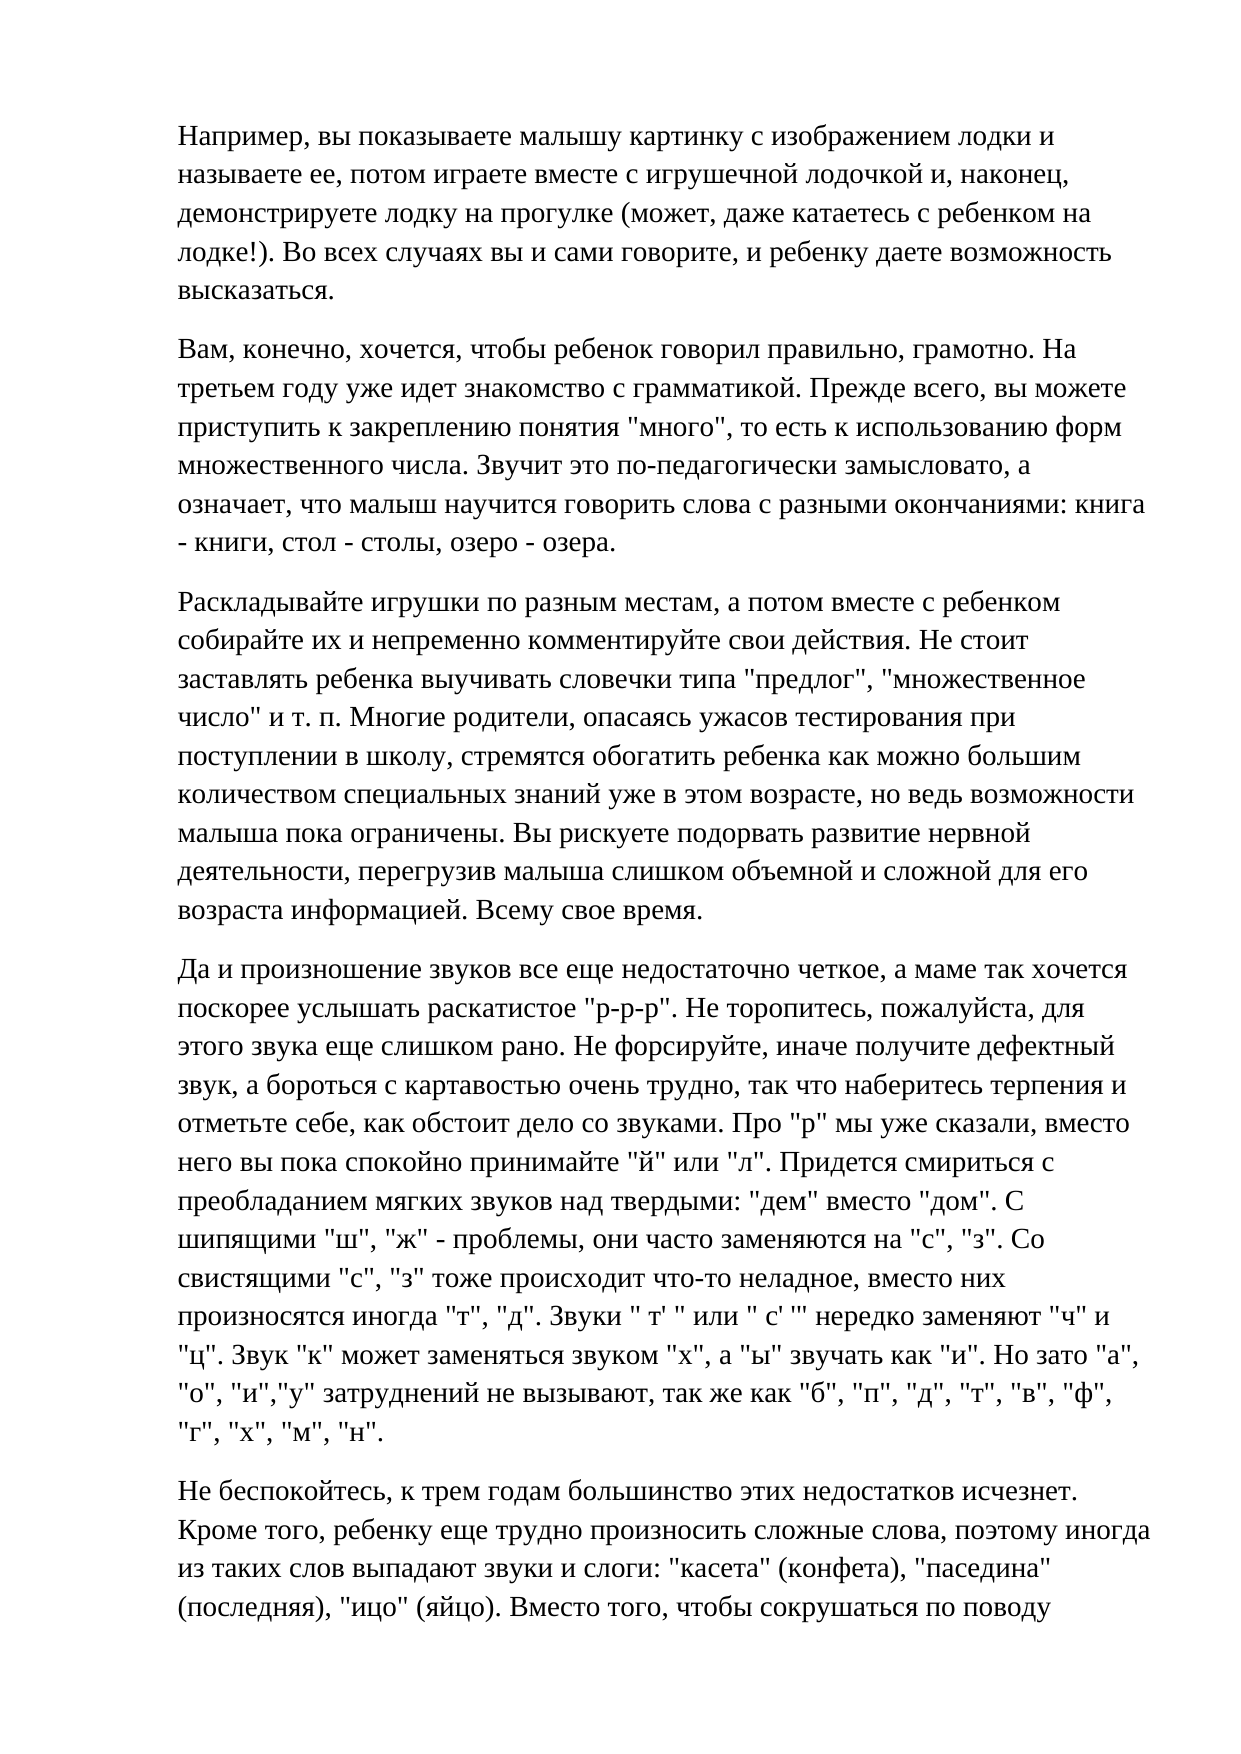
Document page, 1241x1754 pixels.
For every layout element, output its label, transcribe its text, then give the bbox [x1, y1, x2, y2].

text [177, 118, 1152, 306]
text Да и произношение звуков все еще недостаточно четкое, а маме так хочется поскорее услышать раскатистое "р-р-р". Не торопитесь, пожалуйста, для этого звука еще слишком рано. Не форсируйте, иначе получите дефектный звук, а бороться с картавостью очень трудно, так что наберитесь терпения и отметьте себе, как обстоит дело со звуками. Про "р" мы уже сказали, вместо него вы пока спокойно принимайте "й" или "л". Придется смириться с преобладанием мягких звуков над твердыми: "дем" вместо "дом". С шипящими "ш", "ж" - проблемы, они часто заменяются на "с", "з". Со свистящими "с", "з" тоже происходит что-то неладное, вместо них произносятся иногда "т", "д". Звуки " т' " или " с' '" нередко заменяют "ч" и "ц". Звук "к" может заменяться звуком "х", а "ы" звучать как "и". Но зато "а", "о", "и","у" затруднений не вызывают, так же как "б", "п", "д", "т", "в", "ф", "г", "х", "м", "н". [177, 951, 1152, 1447]
text Вам, конечно, хочется, чтобы ребенок говорил правильно, грамотно. На третьем году уже идет знакомство с грамматикой. Прежде всего, вы можете приступить к закреплению понятия "много", то есть к использованию форм множественного числа. Звучит это по-педагогически замысловато, а означает, что малыш научится говорить слова с разными окончаниями: книга - книги, стол - столы, озеро - озера. [177, 332, 1152, 558]
text Раскладывайте игрушки по разным местам, а потом вместе с ребенком собирайте их и непременно комментируйте свои действия. Не стоит заставлять ребенка выучивать словечки типа "предлог", "множественное число" и т. п. Многие родители, опасаясь ужасов тестирования при поступлении в школу, стремятся обогатить ребенка как можно большим количеством специальных знаний уже в этом возрасте, но ведь возможности малыша пока ограничены. Вы рискуете подорвать развитие нервной деятельности, перегрузив малыша слишком объемной и сложной для его возраста информацией. Всему свое время. [177, 584, 1152, 926]
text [177, 1473, 1152, 1622]
